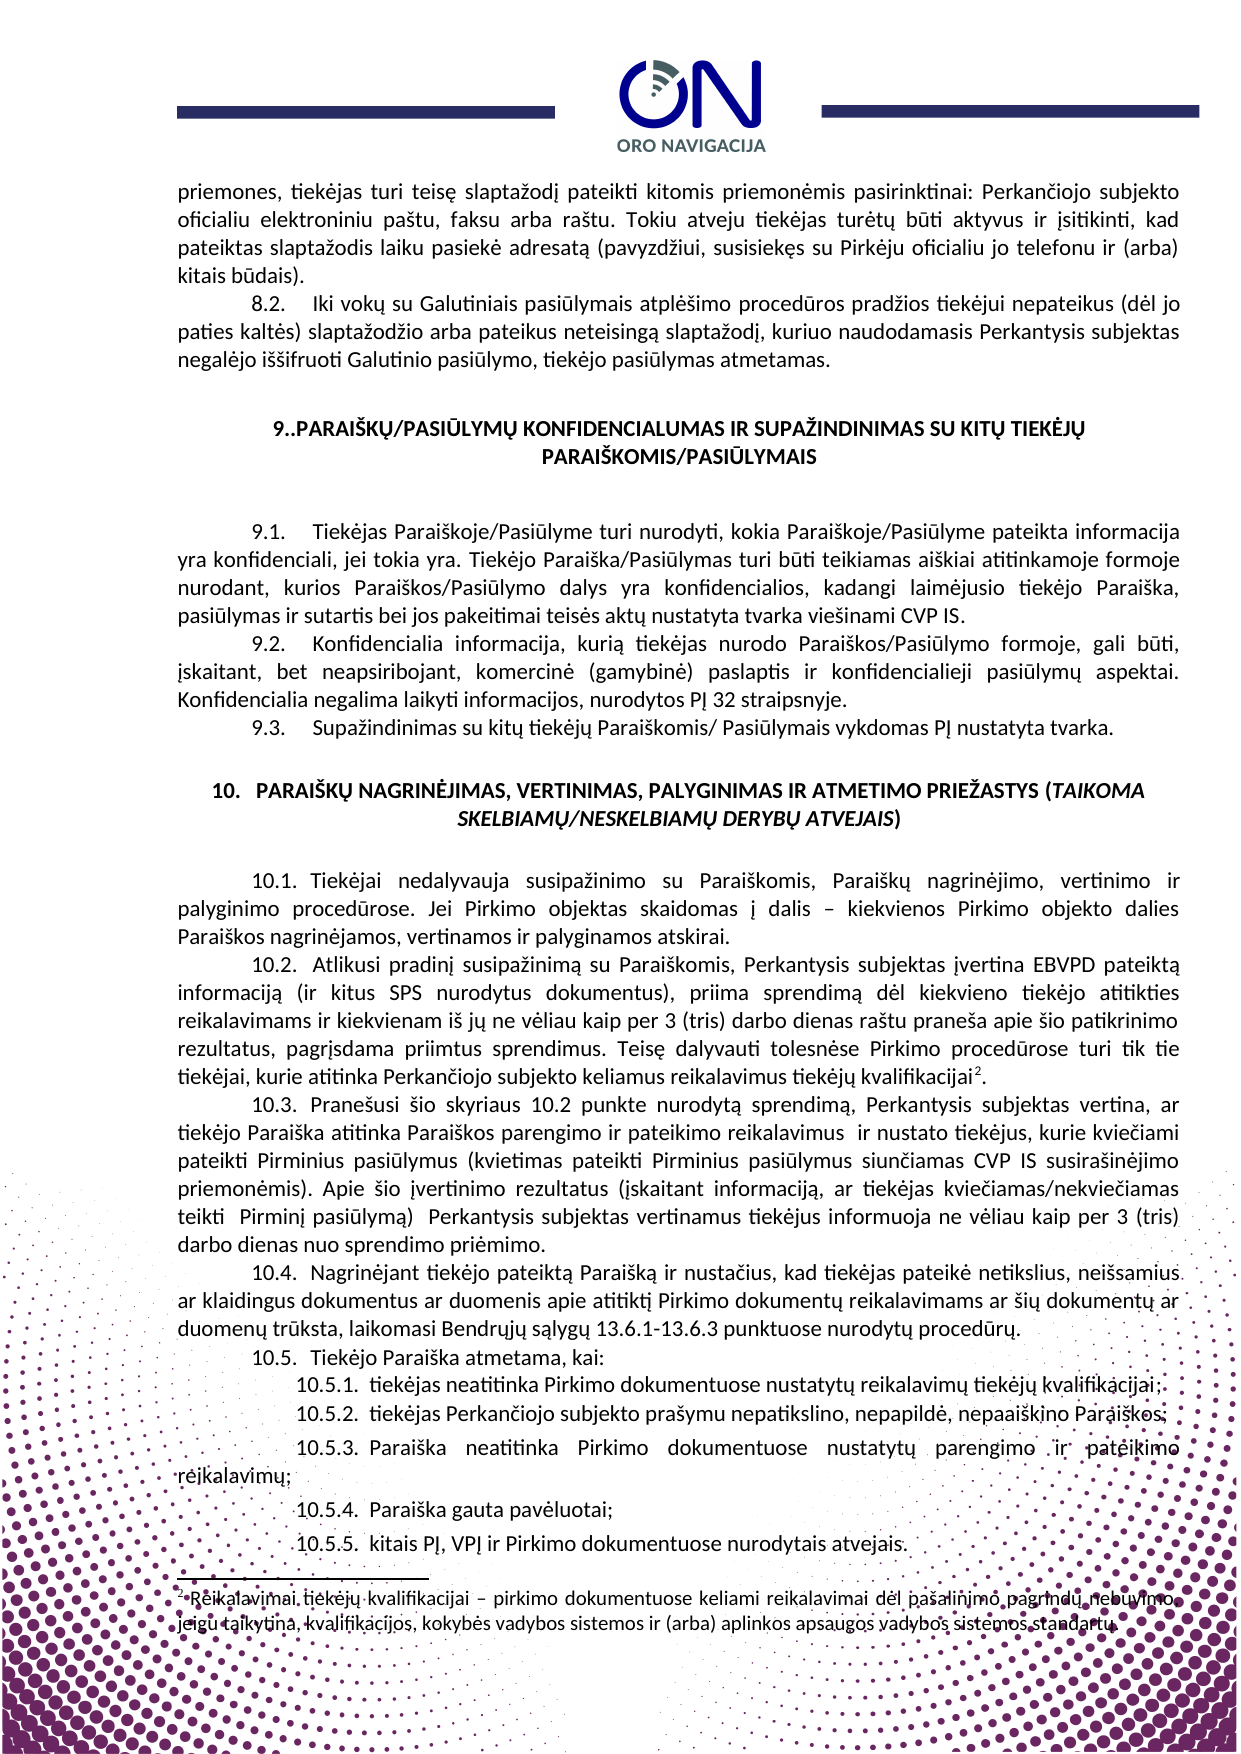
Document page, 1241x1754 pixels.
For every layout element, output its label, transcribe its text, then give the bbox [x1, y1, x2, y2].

list Tiekėjo Paraiška atmetama, kai: [177, 1343, 1181, 1371]
list Supažindinimas su kitų tiekėjų Paraiškomis/ Pasiūlymais vykdomas PĮ nustatyta tvarka. [177, 713, 1181, 741]
picture [617, 60, 766, 152]
list Atlikusi pradinį susipažinimą su Paraiškomis, Perkantysis subjektas įvertina EBVPD pateiktą informaciją (ir kitus SPS nurodytus dokumentus), priima sprendimą dėl kiekvieno tiekėjo atitikties reikalavimams ir kiekvienam iš jų ne vėliau kaip per 3 (tris) darbo dienas raštu praneša apie šio patikrinimo rezultatus, pagrįsdama priimtus sprendimus. Teisę dalyvauti tolesnėse Pirkimo procedūrose turi tik tie tiekėjai, kurie atitinka Perkančiojo subjekto keliamus reikalavimus tiekėjų kvalifikacijai. [177, 950, 1181, 1090]
picture [658, 1171, 1237, 1752]
list Konfidencialia informacija, kurią tiekėjas nurodo Paraiškos/Pasiūlymo formoje, gali būti, įskaitant, bet neapsiribojant, komercinė (gamybinė) paslaptis ir konfidencialieji pasiūlymų aspektai. Konfidencialia negalima laikyti informacijos, nurodytos PĮ 32 straipsnyje. [177, 629, 1181, 713]
list Tiekėjas Paraiškoje/Pasiūlyme turi nurodyti, kokia Paraiškoje/Pasiūlyme pateikta informacija yra konfidenciali, jei tokia yra. Tiekėjo Paraiška/Pasiūlymas turi būti teikiamas aiškiai atitinkamoje formoje nurodant, kurios Paraiškos/Pasiūlymo dalys yra konfidencialios, kadangi laimėjusio tiekėjo Paraiška, pasiūlymas ir sutartis bei jos pakeitimai teisės aktų nustatyta tvarka viešinami CVP IS. [177, 517, 1181, 629]
list Paraiška neatitinka Pirkimo dokumentuose nustatytų parengimo ir pateikimo reikalavimų; [177, 1433, 1181, 1489]
text 9..PARAIŠKŲ/PASIŪLYMŲ KONFIDENCIALUMAS IR SUPAŽINDINIMAS SU KITŲ TIEKĖJŲ PARAIŠKOMIS/PASIŪLYMAIS [177, 414, 1181, 470]
picture [2, 1173, 566, 1754]
list Tiekėjai nedalyvauja susipažinimo su Paraiškomis, Paraiškų nagrinėjimo, vertinimo ir palyginimo procedūrose. Jei Pirkimo objektas skaidomas į dalis – kiekvienos Pirkimo objekto dalies Paraiškos nagrinėjamos, vertinamos ir palyginamos atskirai. [177, 866, 1181, 950]
list Nagrinėjant tiekėjo pateiktą Paraišką ir nustačius, kad tiekėjas pateikė netikslius, neišsamius ar klaidingus dokumentus ar duomenis apie atitiktį Pirkimo dokumentų reikalavimams ar šių dokumentų ar duomenų trūksta, laikomasi Bendrųjų sąlygų 13.6.1-13.6.3 punktuose nurodytų procedūrų. [177, 1258, 1181, 1343]
list Pranešusi šio skyriaus 10.2 punkte nurodytą sprendimą, Perkantysis subjektas vertina, ar tiekėjo Paraiška atitinka Paraiškos parengimo ir pateikimo reikalavimus ir nustato tiekėjus, kurie kviečiami pateikti Pirminius pasiūlymus (kvietimas pateikti Pirminius pasiūlymus siunčiamas CVP IS susirašinėjimo priemonėmis). Apie šio įvertinimo rezultatus (įskaitant informaciją, ar tiekėjas kviečiamas/nekviečiamas teikti Pirminį pasiūlymą) Perkantysis subjektas vertinamus tiekėjus informuoja ne vėliau kaip per 3 (tris) darbo dienas nuo sprendimo priėmimo. [177, 1090, 1181, 1258]
list tiekėjas neatitinka Pirkimo dokumentuose nustatytų reikalavimų tiekėjų kvalifikacijai; [177, 1371, 1181, 1399]
list tiekėjas Perkančiojo subjekto prašymu nepatikslino, nepapildė, nepaaiškino Paraiškos; [177, 1399, 1181, 1427]
subtitle PARAIŠKŲ NAGRINĖJIMAS, VERTINIMAS, PALYGINIMAS IR ATMETIMO PRIEŽASTYS (TAIKOMA SKELBIAMŲ/NESKELBIAMŲ DERYBŲ ATVEJAIS) [177, 776, 1181, 832]
list Paraiška gauta pavėluotai; [177, 1495, 1181, 1523]
list kitais PĮ, VPĮ ir Pirkimo dokumentuose nurodytais atvejais. [177, 1529, 1181, 1557]
list Iki vokų su Galutiniais pasiūlymais atplėšimo procedūros pradžios tiekėjui nepateikus (dėl jo paties kaltės) slaptažodžio arba pateikus neteisingą slaptažodį, kuriuo naudodamasis Perkantysis subjektas negalėjo iššifruoti Galutinio pasiūlymo, tiekėjo pasiūlymas atmetamas. [177, 289, 1181, 373]
